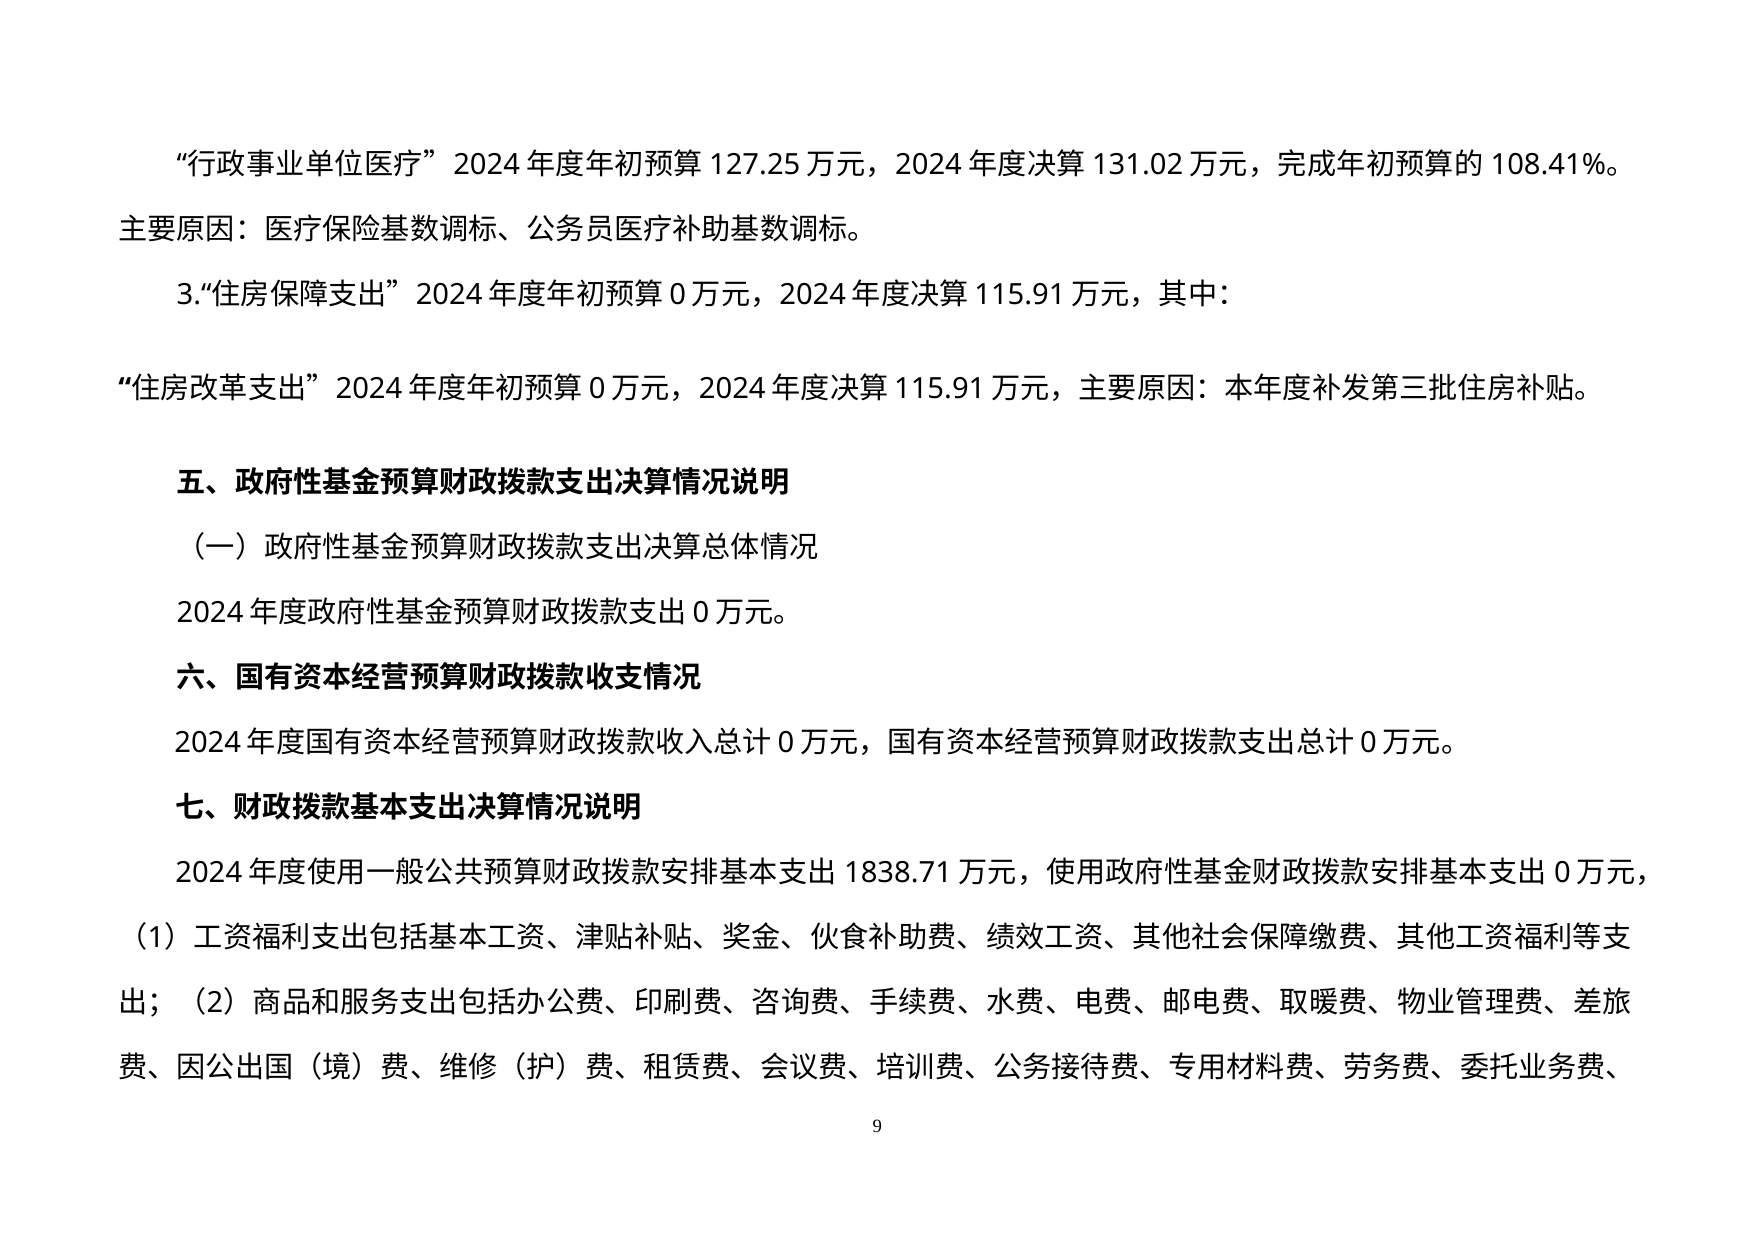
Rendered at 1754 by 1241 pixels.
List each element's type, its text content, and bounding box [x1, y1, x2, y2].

text （一）政府性基金预算财政拨款支出决算总体情况 [118, 512, 1636, 577]
text 3.“住房保障支出”2024年度年初预算0万元，2024年度决算115.91万元，其中： [118, 259, 1636, 324]
subtitle “住房改革支出”2024年度年初预算0万元，2024年度决算115.91万元，主要原因：本年度补发第三批住房补贴。 [118, 353, 1636, 418]
text 2024年度国有资本经营预算财政拨款收入总计0万元，国有资本经营预算财政拨款支出总计0万元。 [118, 707, 1636, 772]
text 五、政府性基金预算财政拨款支出决算情况说明 [118, 447, 1636, 512]
text “行政事业单位医疗”2024年度年初预算127.25万元，2024年度决算131.02万元，完成年初预算的108.41%。主要原因：医疗保险基数调标、公务员医疗补助基数调标。 [118, 129, 1636, 259]
text 2024年度政府性基金预算财政拨款支出0万元。 [118, 577, 1636, 642]
text 六、国有资本经营预算财政拨款收支情况 [118, 642, 1636, 707]
text 七、财政拨款基本支出决算情况说明 [118, 772, 1636, 837]
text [118, 837, 1636, 1097]
